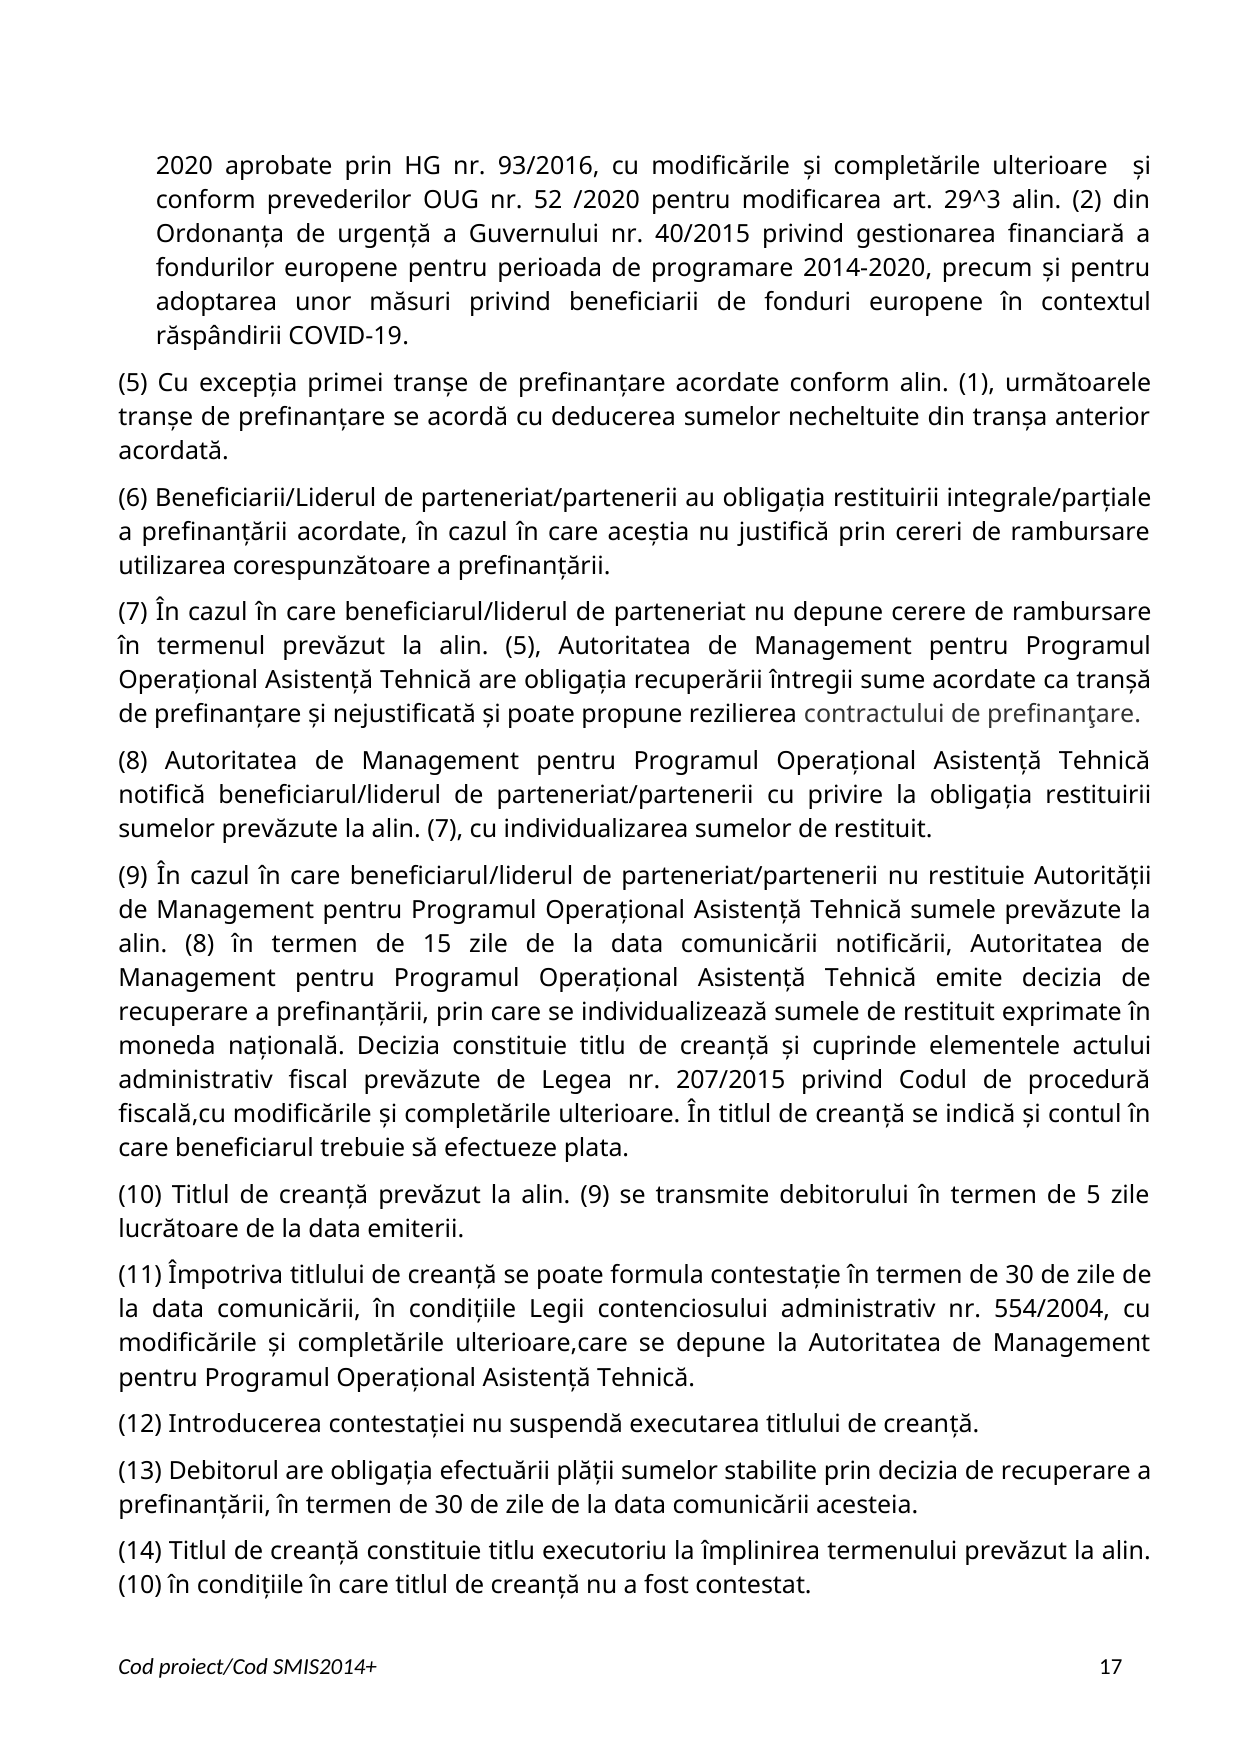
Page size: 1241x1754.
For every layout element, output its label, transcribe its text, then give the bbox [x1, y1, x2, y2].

text (13) Debitorul are obligaţia efectuării plăţii sumelor stabilite prin decizia de recuperare a prefinanţării, în termen de 30 de zile de la data comunicării acesteia. [118, 1452, 1152, 1520]
text (5) Cu excepţia primei tranşe de prefinanţare acordate conform alin. (1), următoarele tranşe de prefinanţare se acordă cu deducerea sumelor necheltuite din tranşa anterior acordată. [118, 364, 1152, 467]
text (12) Introducerea contestaţiei nu suspendă executarea titlului de creanţă. [118, 1406, 1152, 1440]
text (8) Autoritatea de Management pentru Programul Operațional Asistență Tehnică notifică beneficiarul/liderul de parteneriat/partenerii cu privire la obligaţia restituirii sumelor prevăzute la alin. (7), cu individualizarea sumelor de restituit. [118, 743, 1152, 845]
text (7) În cazul în care beneficiarul/liderul de parteneriat nu depune cerere de rambursare în termenul prevăzut la alin. (5), Autoritatea de Management pentru Programul Operațional Asistență Tehnică are obligaţia recuperării întregii sume acordate ca tranşă de prefinanţare şi nejustificată şi poate propune rezilierea contractului de prefinanţare. [118, 594, 1152, 730]
text (11) Împotriva titlului de creanţă se poate formula contestaţie în termen de 30 de zile de la data comunicării, în condiţiile Legii contenciosului administrativ nr. 554/2004, cu modificările şi completările ulterioare,care se depune la Autoritatea de Management pentru Programul Operațional Asistență Tehnică. [118, 1257, 1152, 1393]
text (6) Beneficiarii/Liderul de parteneriat/partenerii au obligaţia restituirii integrale/parţiale a prefinanţării acordate, în cazul în care aceştia nu justifică prin cereri de rambursare utilizarea corespunzătoare a prefinanțării. [118, 479, 1152, 581]
text (14) Titlul de creanţă constituie titlu executoriu la împlinirea termenului prevăzut la alin. (10) în condiţiile în care titlul de creanţă nu a fost contestat. [118, 1533, 1152, 1601]
text (9) În cazul în care beneficiarul/liderul de parteneriat/partenerii nu restituie Autorității de Management pentru Programul Operațional Asistență Tehnică sumele prevăzute la alin. (8) în termen de 15 zile de la data comunicării notificării, Autoritatea de Management pentru Programul Operațional Asistență Tehnică emite decizia de recuperare a prefinanţării, prin care se individualizează sumele de restituit exprimate în moneda naţională. Decizia constituie titlu de creanţă şi cuprinde elementele actului administrativ fiscal prevăzute de Legea nr. 207/2015 privind Codul de procedură fiscală,cu modificările şi completările ulterioare. În titlul de creanţă se indică şi contul în care beneficiarul trebuie să efectueze plata. [118, 857, 1152, 1164]
text (10) Titlul de creanţă prevăzut la alin. (9) se transmite debitorului în termen de 5 zile lucrătoare de la data emiterii. [118, 1176, 1152, 1244]
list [118, 148, 1152, 352]
